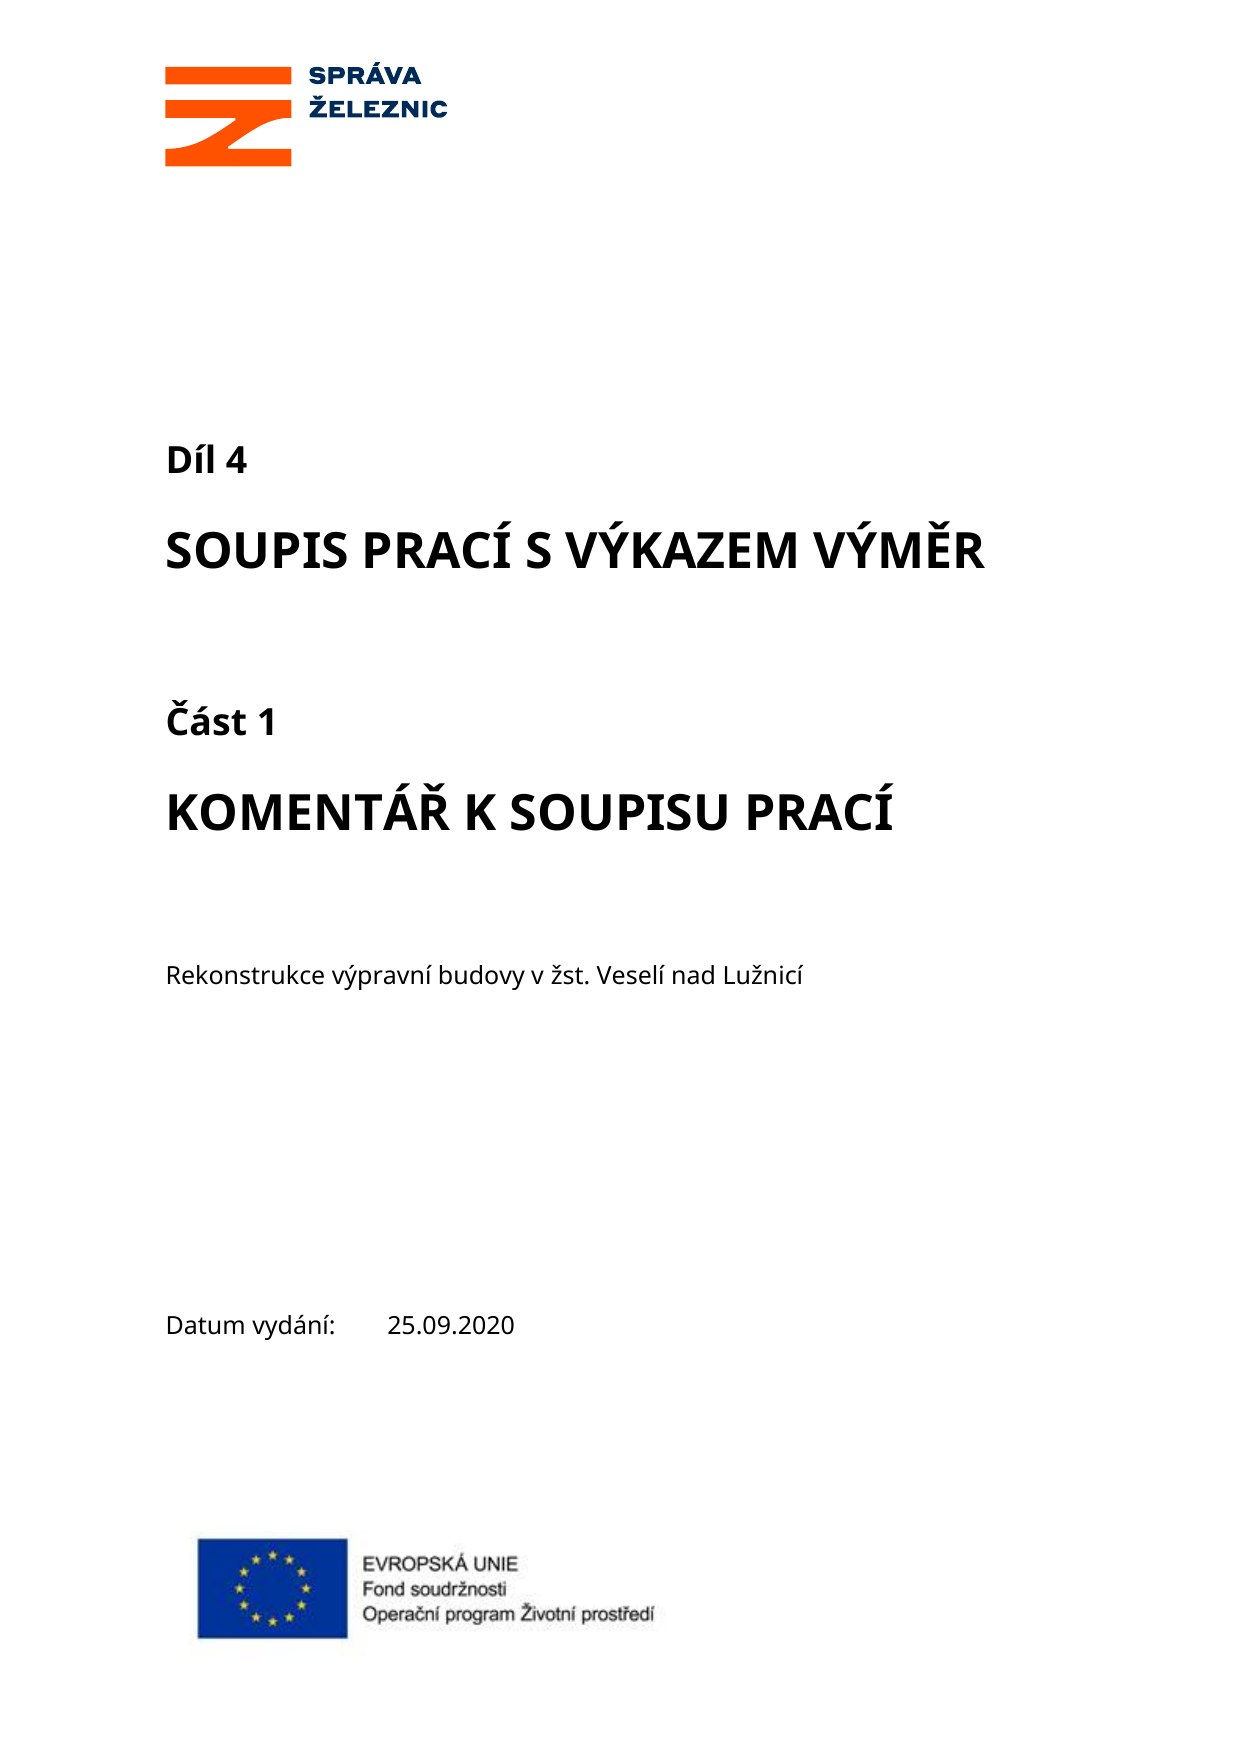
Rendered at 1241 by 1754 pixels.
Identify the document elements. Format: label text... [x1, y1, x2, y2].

text KOMENTÁŘ K SOUPISU PRACÍ [165, 777, 1075, 845]
text SOUPIS PRACÍ S VÝKAZEM VÝMĚR [165, 514, 1075, 583]
text Díl 4 [165, 433, 1075, 484]
text Část 1 [165, 696, 1075, 747]
picture [165, 1506, 697, 1672]
text Datum vydání: 25.09.2020 [165, 1307, 1075, 1341]
